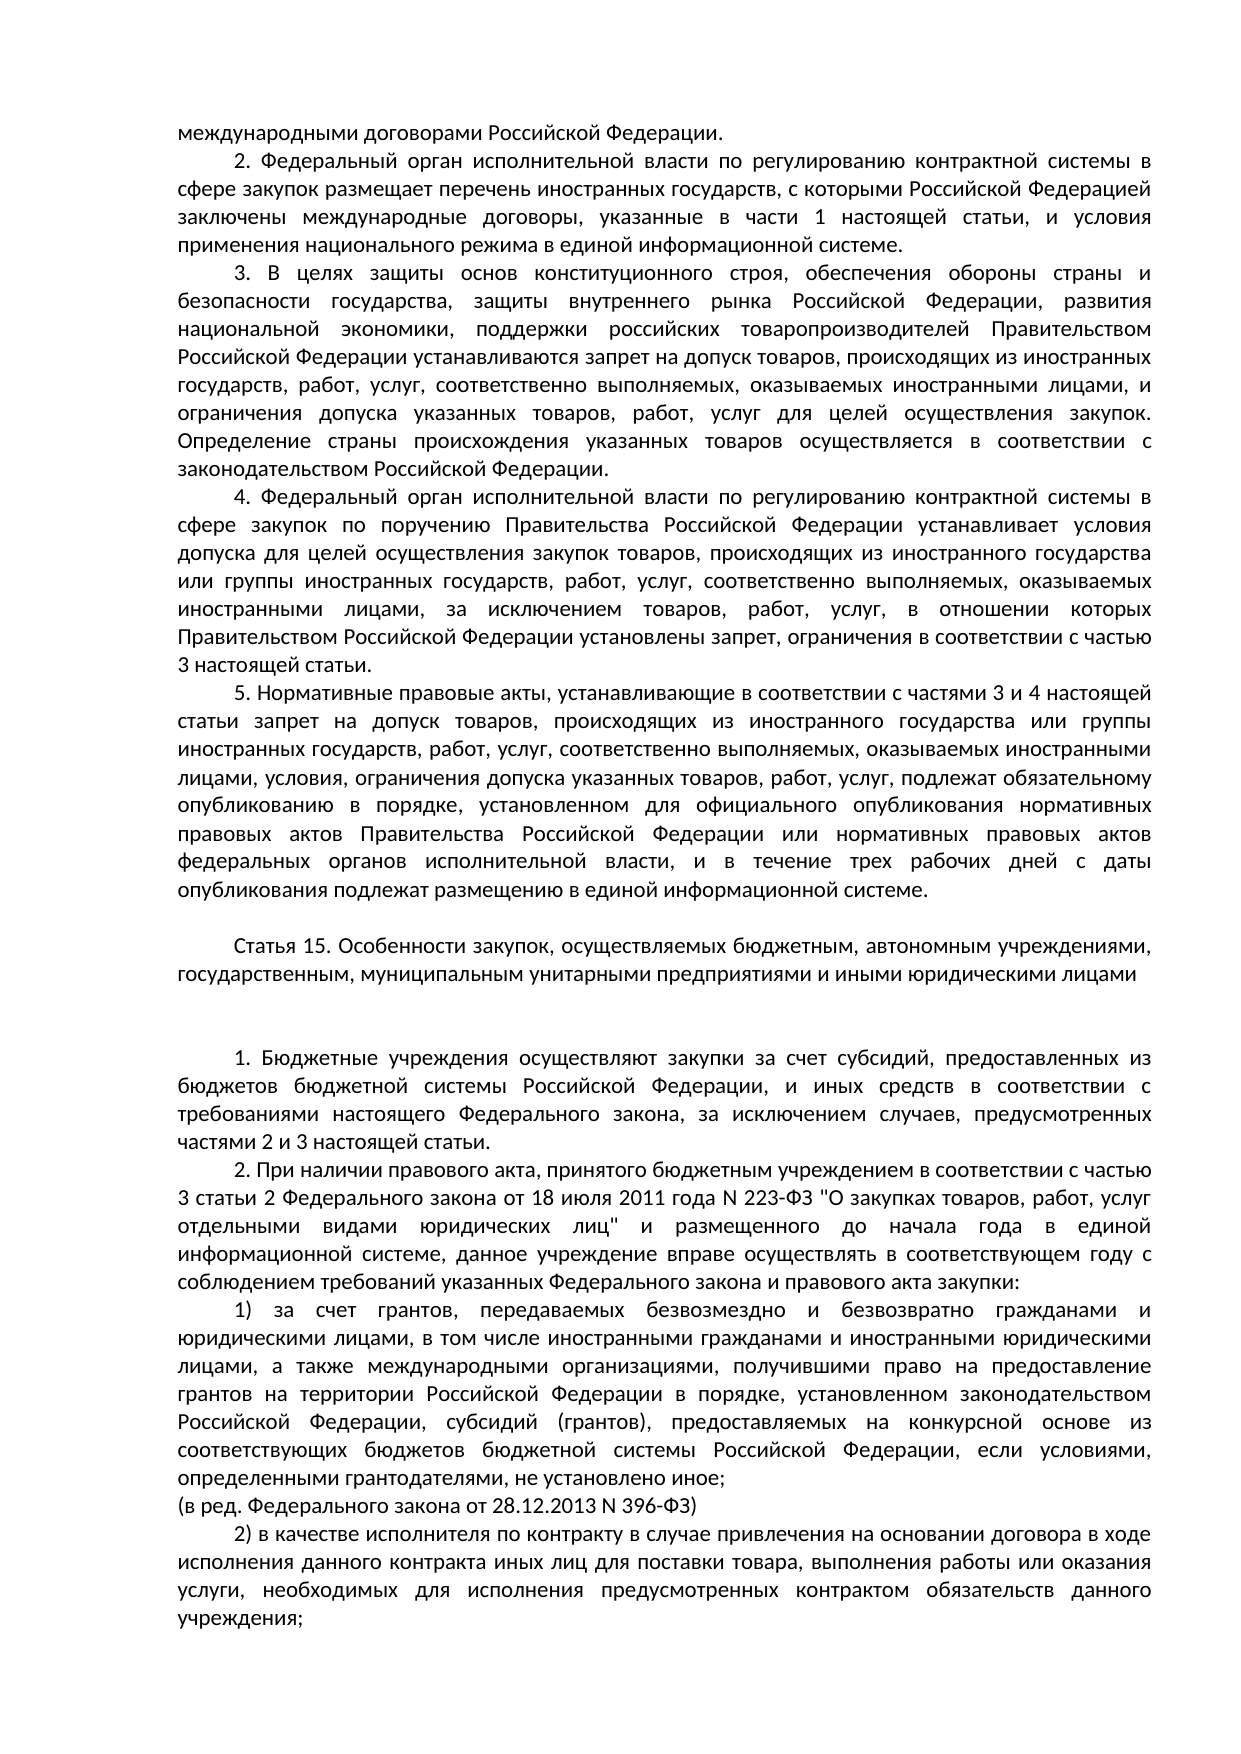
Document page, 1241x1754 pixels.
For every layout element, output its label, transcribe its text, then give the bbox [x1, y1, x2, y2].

text 5. Нормативные правовые акты, устанавливающие в соответствии с частями 3 и 4 настоящей статьи запрет на допуск товаров, происходящих из иностранного государства или группы иностранных государств, работ, услуг, соответственно выполняемых, оказываемых иностранными лицами, условия, ограничения допуска указанных товаров, работ, услуг, подлежат обязательному опубликованию в порядке, установленном для официального опубликования нормативных правовых актов Правительства Российской Федерации или нормативных правовых актов федеральных органов исполнительной власти, и в течение трех рабочих дней с даты опубликования подлежат размещению в единой информационной системе. [177, 678, 1152, 903]
text (в ред. Федерального закона от 28.12.2013 N 396-ФЗ) [177, 1491, 1152, 1519]
text Статья 15. Особенности закупок, осуществляемых бюджетным, автономным учреждениями, государственным, муниципальным унитарными предприятиями и иными юридическими лицами [177, 931, 1152, 987]
text 3. В целях защиты основ конституционного строя, обеспечения обороны страны и безопасности государства, защиты внутреннего рынка Российской Федерации, развития национальной экономики, поддержки российских товаропроизводителей Правительством Российской Федерации устанавливаются запрет на допуск товаров, происходящих из иностранных государств, работ, услуг, соответственно выполняемых, оказываемых иностранными лицами, и ограничения допуска указанных товаров, работ, услуг для целей осуществления закупок. Определение страны происхождения указанных товаров осуществляется в соответствии с законодательством Российской Федерации. [177, 258, 1152, 482]
text 2. При наличии правового акта, принятого бюджетным учреждением в соответствии с частью 3 статьи 2 Федерального закона от 18 июля 2011 года N 223-ФЗ "О закупках товаров, работ, услуг отдельными видами юридических лиц" и размещенного до начала года в единой информационной системе, данное учреждение вправе осуществлять в соответствующем году с соблюдением требований указанных Федерального закона и правового акта закупки: [177, 1155, 1152, 1295]
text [177, 118, 1152, 146]
text 2. Федеральный орган исполнительной власти по регулированию контрактной системы в сфере закупок размещает перечень иностранных государств, с которыми Российской Федерацией заключены международные договоры, указанные в части 1 настоящей статьи, и условия применения национального режима в единой информационной системе. [177, 146, 1152, 258]
text 1) за счет грантов, передаваемых безвозмездно и безвозвратно гражданами и юридическими лицами, в том числе иностранными гражданами и иностранными юридическими лицами, а также международными организациями, получившими право на предоставление грантов на территории Российской Федерации в порядке, установленном законодательством Российской Федерации, субсидий (грантов), предоставляемых на конкурсной основе из соответствующих бюджетов бюджетной системы Российской Федерации, если условиями, определенными грантодателями, не установлено иное; [177, 1295, 1152, 1491]
text 4. Федеральный орган исполнительной власти по регулированию контрактной системы в сфере закупок по поручению Правительства Российской Федерации устанавливает условия допуска для целей осуществления закупок товаров, происходящих из иностранного государства или группы иностранных государств, работ, услуг, соответственно выполняемых, оказываемых иностранными лицами, за исключением товаров, работ, услуг, в отношении которых Правительством Российской Федерации установлены запрет, ограничения в соответствии с частью 3 настоящей статьи. [177, 482, 1152, 678]
text 1. Бюджетные учреждения осуществляют закупки за счет субсидий, предоставленных из бюджетов бюджетной системы Российской Федерации, и иных средств в соответствии с требованиями настоящего Федерального закона, за исключением случаев, предусмотренных частями 2 и 3 настоящей статьи. [177, 1043, 1152, 1155]
text 2) в качестве исполнителя по контракту в случае привлечения на основании договора в ходе исполнения данного контракта иных лиц для поставки товара, выполнения работы или оказания услуги, необходимых для исполнения предусмотренных контрактом обязательств данного учреждения; [177, 1519, 1152, 1631]
